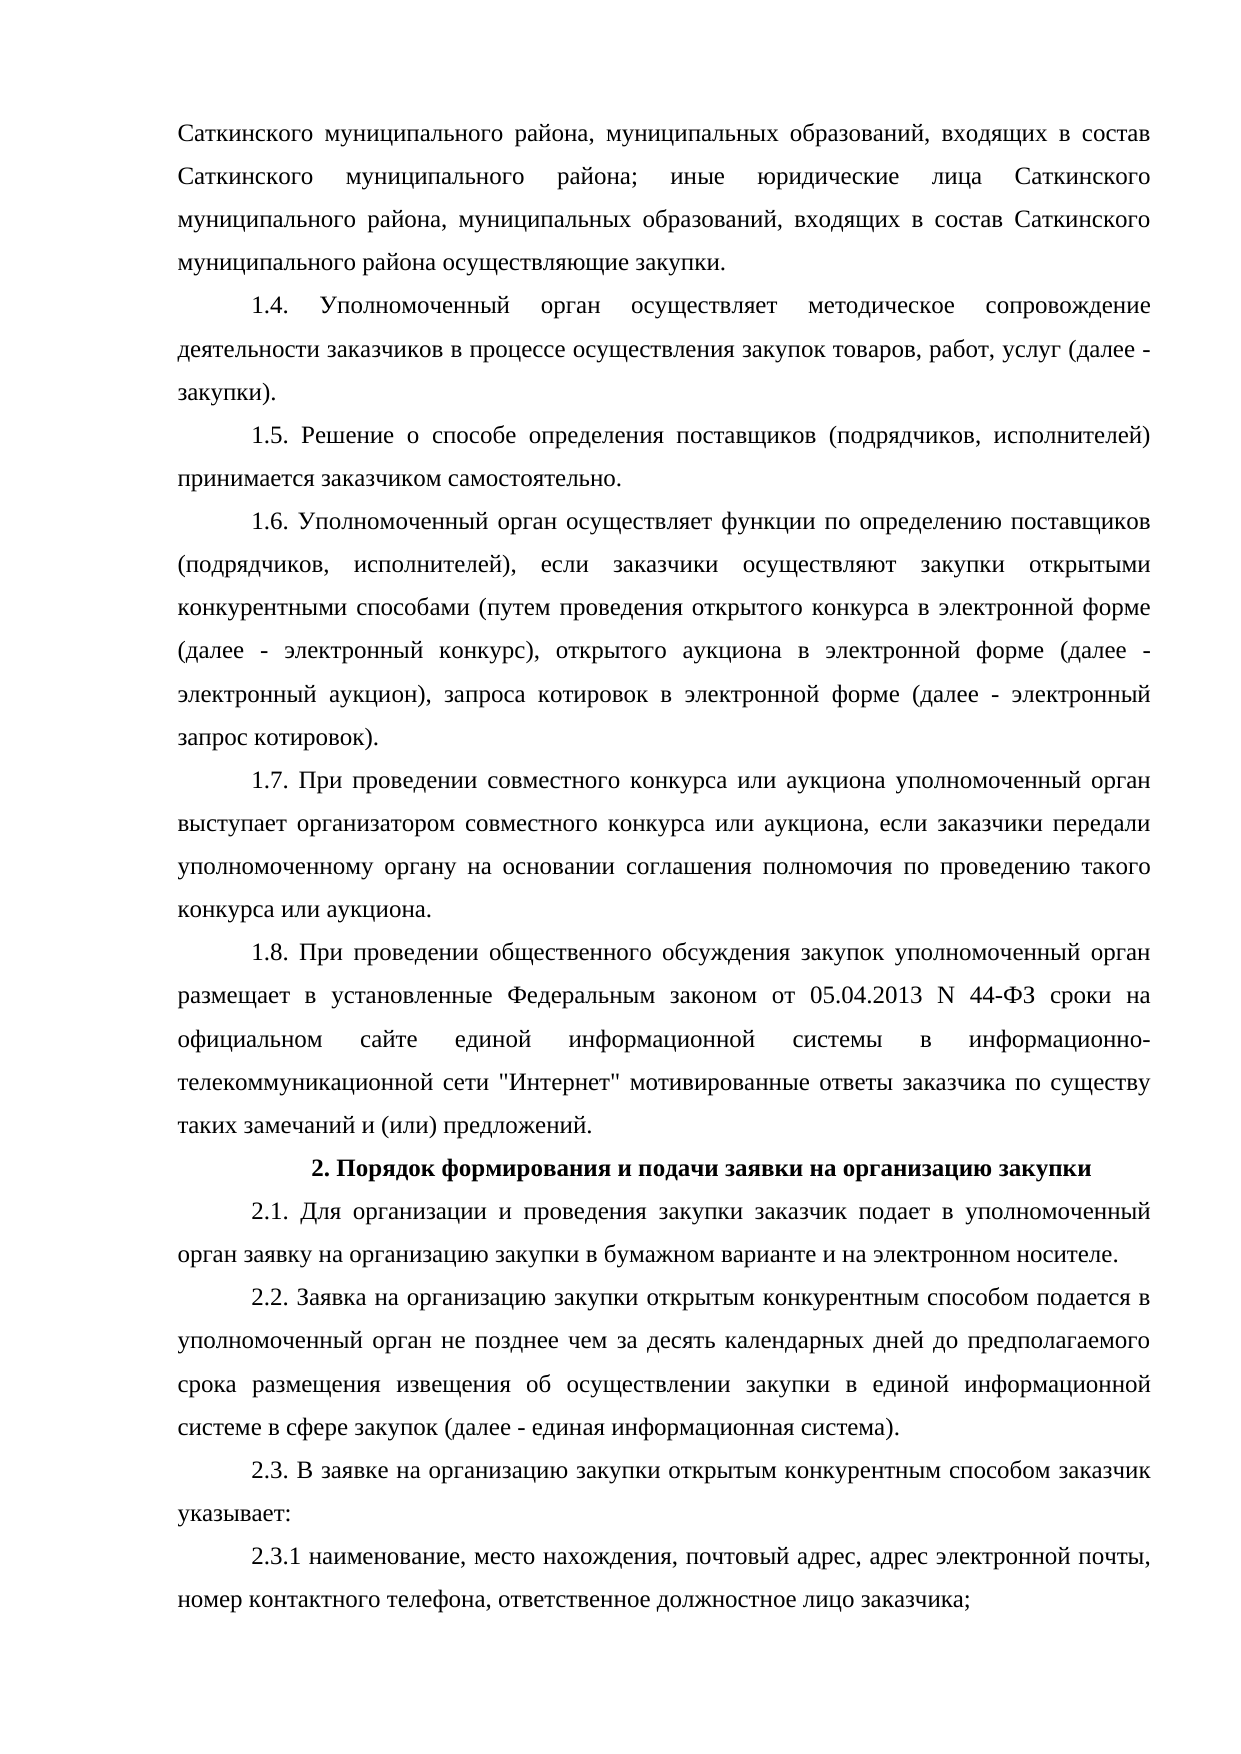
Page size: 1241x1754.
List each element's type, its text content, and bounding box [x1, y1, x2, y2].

text 2.1. Для организации и проведения закупки заказчик подает в уполномоченный орган заявку на организацию закупки в бумажном варианте и на электронном носителе. [177, 1196, 1152, 1268]
text 2. Порядок формирования и подачи заявки на организацию закупки [177, 1153, 1152, 1182]
text 1.8. При проведении общественного обсуждения закупок уполномоченный орган размещает в установленные Федеральным законом от 05.04.2013 N 44-ФЗ сроки на официальном сайте единой информационной системы в информационно-телекоммуникационной сети "Интернет" мотивированные ответы заказчика по существу таких замечаний и (или) предложений. [177, 937, 1152, 1139]
text 2.3. В заявке на организацию закупки открытым конкурентным способом заказчик указывает: [177, 1455, 1152, 1527]
text 1.4. Уполномоченный орган осуществляет методическое сопровождение деятельности заказчиков в процессе осуществления закупок товаров, работ, услуг (далее - закупки). [177, 291, 1152, 406]
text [177, 118, 1152, 276]
text 1.6. Уполномоченный орган осуществляет функции по определению поставщиков (подрядчиков, исполнителей), если заказчики осуществляют закупки открытыми конкурентными способами (путем проведения открытого конкурса в электронной форме (далее - электронный конкурс), открытого аукциона в электронной форме (далее - электронный аукцион), запроса котировок в электронной форме (далее - электронный запрос котировок). [177, 506, 1152, 751]
text 1.7. При проведении совместного конкурса или аукциона уполномоченный орган выступает организатором совместного конкурса или аукциона, если заказчики передали уполномоченному органу на основании соглашения полномочия по проведению такого конкурса или аукциона. [177, 765, 1152, 923]
text 1.5. Решение о способе определения поставщиков (подрядчиков, исполнителей) принимается заказчиком самостоятельно. [177, 420, 1152, 492]
text 2.2. Заявка на организацию закупки открытым конкурентным способом подается в уполномоченный орган не позднее чем за десять календарных дней до предполагаемого срока размещения извещения об осуществлении закупки в единой информационной системе в сфере закупок (далее - единая информационная система). [177, 1282, 1152, 1441]
text 2.3.1 наименование, место нахождения, почтовый адрес, адрес электронной почты, номер контактного телефона, ответственное должностное лицо заказчика; [177, 1541, 1152, 1613]
